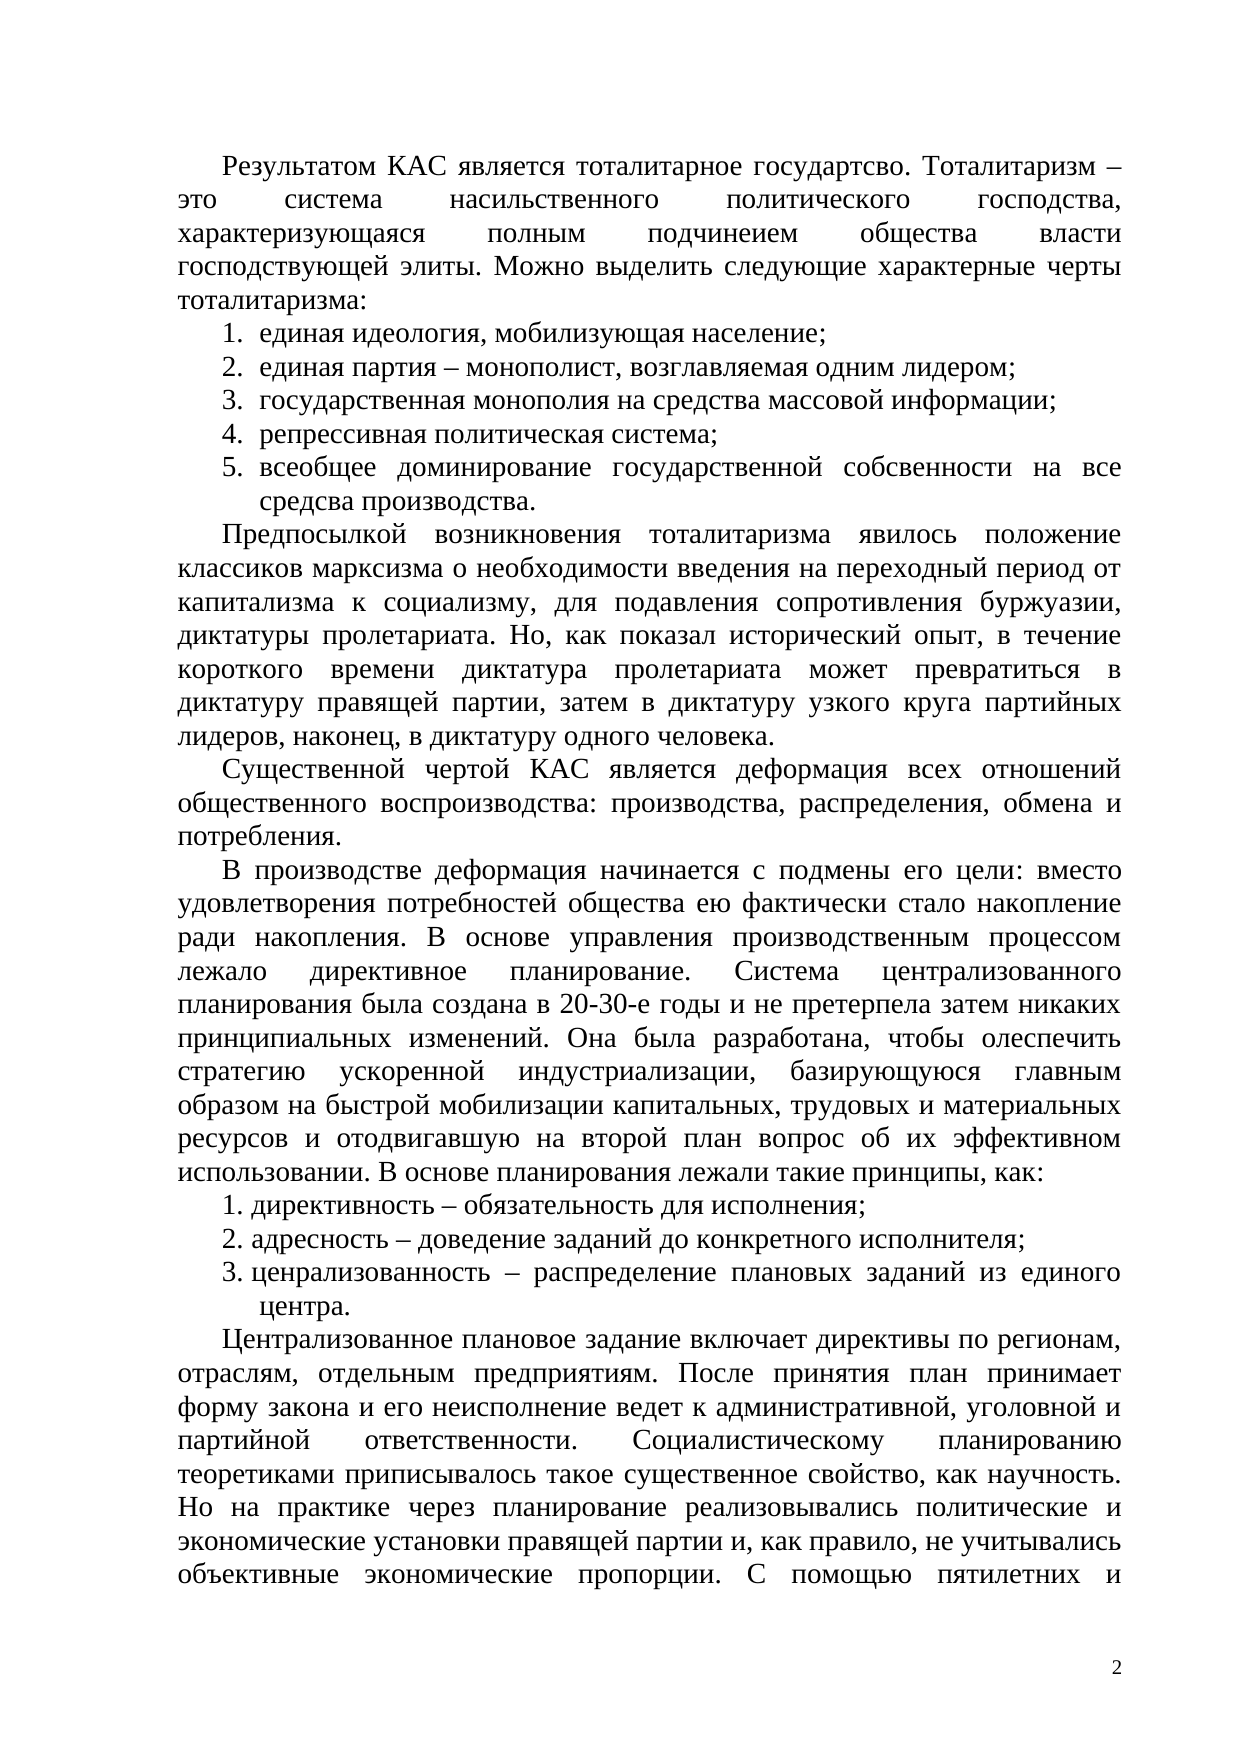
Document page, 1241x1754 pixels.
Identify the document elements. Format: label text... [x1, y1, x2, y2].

list единая идеология, мобилизующая население; [222, 315, 1122, 349]
list адресность – доведение заданий до конкретного исполнителя; [222, 1221, 1122, 1254]
list ценрализованность – распределение плановых заданий из единого центра. [222, 1254, 1122, 1322]
list всеобщее доминирование государственной собсвенности на все средсва производства. [222, 449, 1122, 517]
list государственная монополия на средства массовой информации; [222, 382, 1122, 416]
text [177, 1322, 1122, 1590]
text Результатом КАС является тоталитарное государтсво. Тоталитаризм – это система насильственного политического господства, характеризующаяся полным подчинеием общества власти господствующей элиты. Можно выделить следующие характерные черты тоталитаризма: [177, 148, 1122, 315]
text Существенной чертой КАС является деформация всех отношений общественного воспроизводства: производства, распределения, обмена и потребления. [177, 751, 1122, 852]
text В производстве деформация начинается с подмены его цели: вместо удовлетворения потребностей общества ею фактически стало накопление ради накопления. В основе управления производственным процессом лежало директивное планирование. Система централизованного планирования была создана в 20-30-е годы и не претерпела затем никаких принципиальных изменений. Она была разработана, чтобы олеспечить стратегию ускоренной индустриализации, базирующуюся главным образом на быстрой мобилизации капитальных, трудовых и материальных ресурсов и отодвигавшую на второй план вопрос об их эффективном использовании. В основе планирования лежали такие принципы, как: [177, 852, 1122, 1187]
text Предпосылкой возникновения тоталитаризма явилось положение классиков марксизма о необходимости введения на переходный период от капитализма к социализму, для подавления сопротивления буржуазии, диктатуры пролетариата. Но, как показал исторический опыт, в течение короткого времени диктатура пролетариата может превратиться в диктатуру правящей партии, затем в диктатуру узкого круга партийных лидеров, наконец, в диктатуру одного человека. [177, 517, 1122, 751]
list репрессивная политическая система; [222, 416, 1122, 449]
list единая партия – монополист, возглавляемая одним лидером; [222, 349, 1122, 382]
list директивность – обязательность для исполнения; [222, 1187, 1122, 1221]
